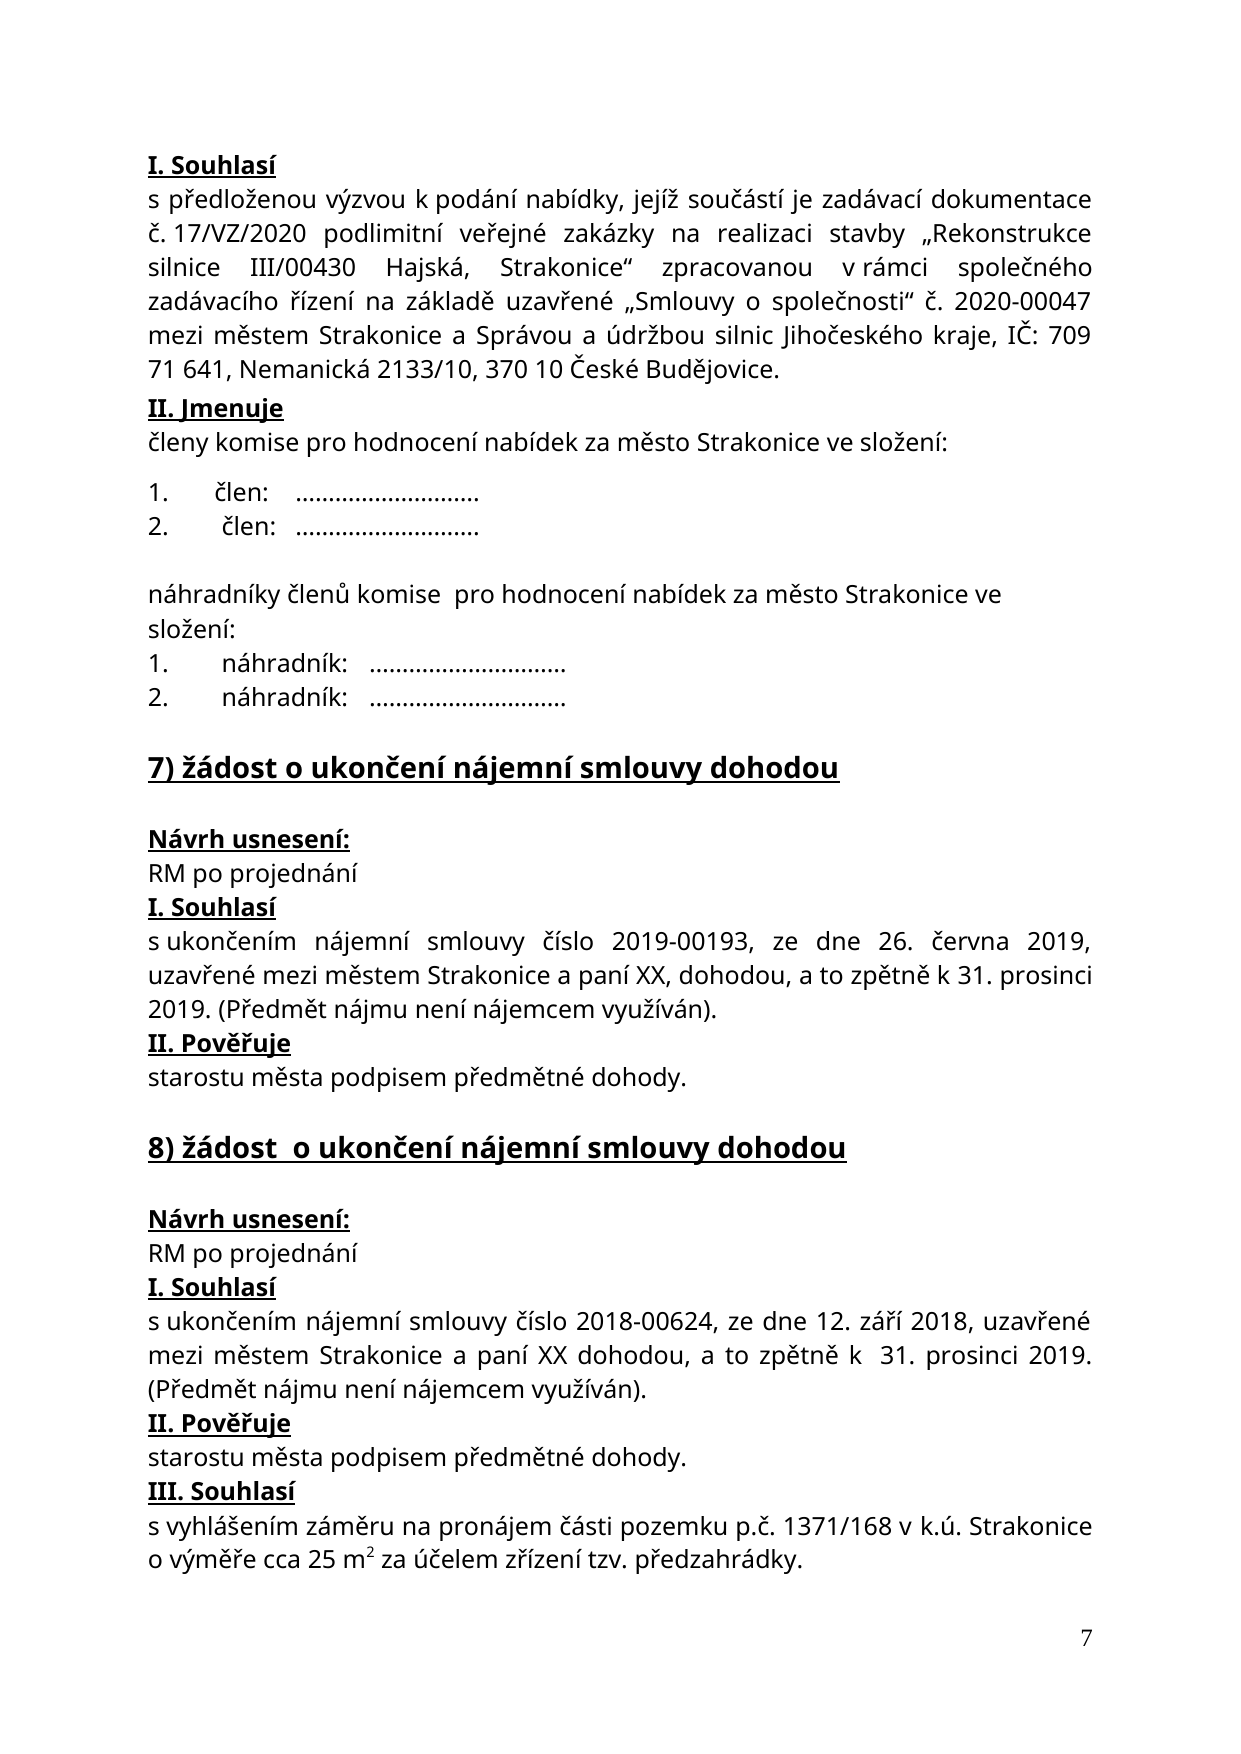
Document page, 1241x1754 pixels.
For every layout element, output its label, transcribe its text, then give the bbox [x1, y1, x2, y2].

text s ukončením nájemní smlouvy číslo 2019-00193, ze dne 26. června 2019, uzavřené mezi městem Strakonice a paní XX, dohodou, a to zpětně k 31. prosinci 2019. (Předmět nájmu není nájemcem využíván). [148, 923, 1093, 1026]
text s ukončením nájemní smlouvy číslo 2018-00624, ze dne 12. září 2018, uzavřené mezi městem Strakonice a paní XX dohodou, a to zpětně k 31. prosinci 2019. (Předmět nájmu není nájemcem využíván). [148, 1304, 1093, 1406]
text RM po projednání [148, 1236, 1093, 1270]
text 2. člen: ………………………. [148, 509, 1093, 543]
text s předloženou výzvou k podání nabídky, jejíž součástí je zadávací dokumentace č. 17/VZ/2020 podlimitní veřejné zakázky na realizaci stavby „Rekonstrukce silnice III/00430 Hajská, Strakonice“ zpracovanou v rámci společného zadávacího řízení na základě uzavřené „Smlouvy o společnosti“ č. 2020-00047 mezi městem Strakonice a Správou a údržbou silnic Jihočeského kraje, IČ: 709 71 641, Nemanická 2133/10, 370 10 České Budějovice. [148, 182, 1093, 386]
text 8) žádost o ukončení nájemní smlouvy dohodou [148, 1128, 1093, 1167]
text starostu města podpisem předmětné dohody. [148, 1440, 1093, 1474]
text náhradníky členů komise pro hodnocení nabídek za město Strakonice ve složení: [148, 577, 1093, 645]
text Návrh usnesení: [148, 821, 1093, 855]
text s vyhlášením záměru na pronájem části pozemku p.č. 1371/168 v k.ú. Strakonice o výměře cca 25 m2 za účelem zřízení tzv. předzahrádky. [148, 1508, 1093, 1576]
text II. Pověřuje [148, 1406, 1093, 1440]
text I. Souhlasí [148, 1270, 1093, 1304]
text 7) žádost o ukončení nájemní smlouvy dohodou [148, 747, 1093, 787]
text starostu města podpisem předmětné dohody. [148, 1060, 1093, 1094]
text členy komise pro hodnocení nabídek za město Strakonice ve složení: [148, 424, 1093, 458]
text III. Souhlasí [148, 1474, 1093, 1508]
text Návrh usnesení: [148, 1202, 1093, 1236]
text RM po projednání [148, 855, 1093, 889]
text 1. náhradník: ………………………… [148, 645, 1093, 679]
text 1. člen: ………………………. [148, 475, 1093, 509]
text 2. náhradník: ………………………… [148, 679, 1093, 713]
subtitle I. Souhlasí [148, 148, 1093, 182]
text I. Souhlasí [148, 889, 1093, 923]
subtitle II. Jmenuje [148, 390, 1093, 424]
text II. Pověřuje [148, 1026, 1093, 1060]
